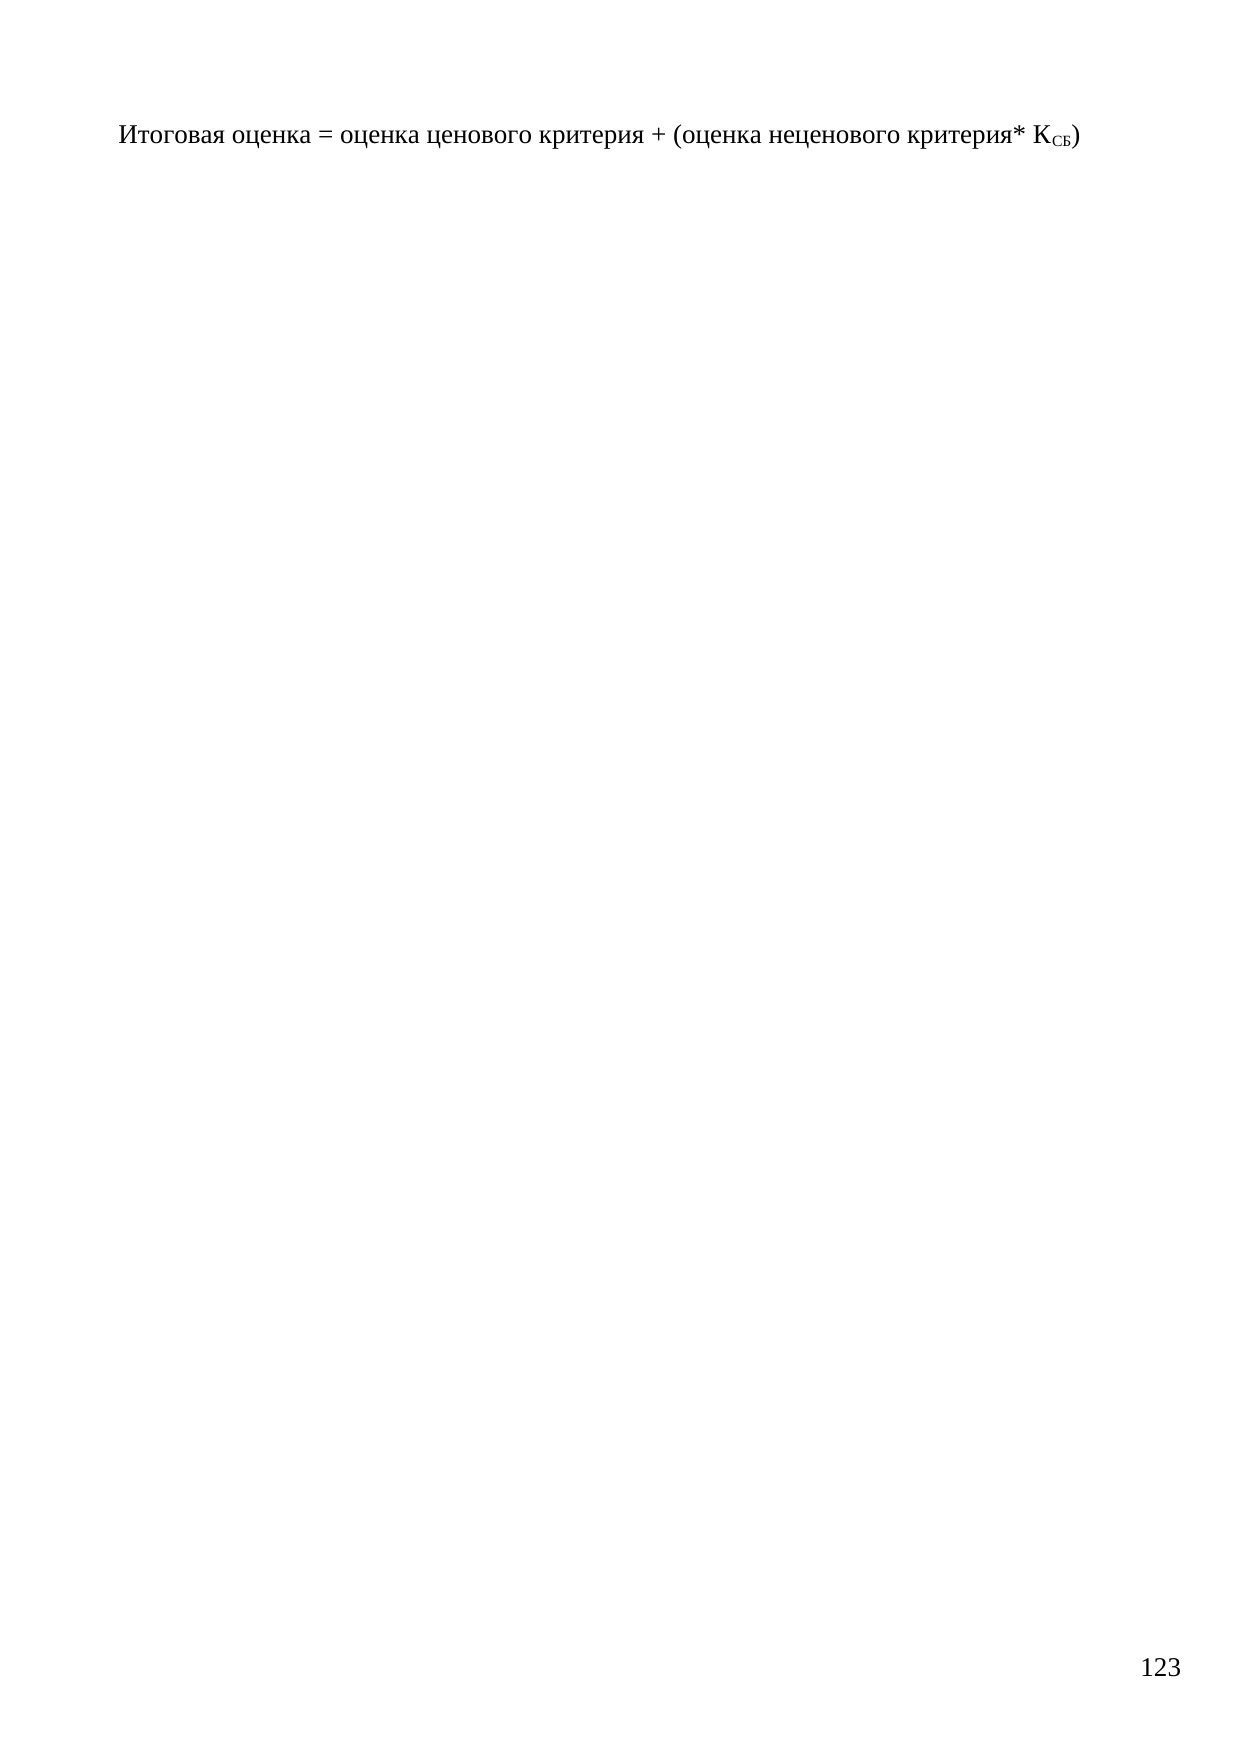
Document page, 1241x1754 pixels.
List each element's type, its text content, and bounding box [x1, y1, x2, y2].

text Итоговая оценка = оценка ценового критерия + (оценка неценового критерия* КСБ) [118, 118, 1181, 149]
